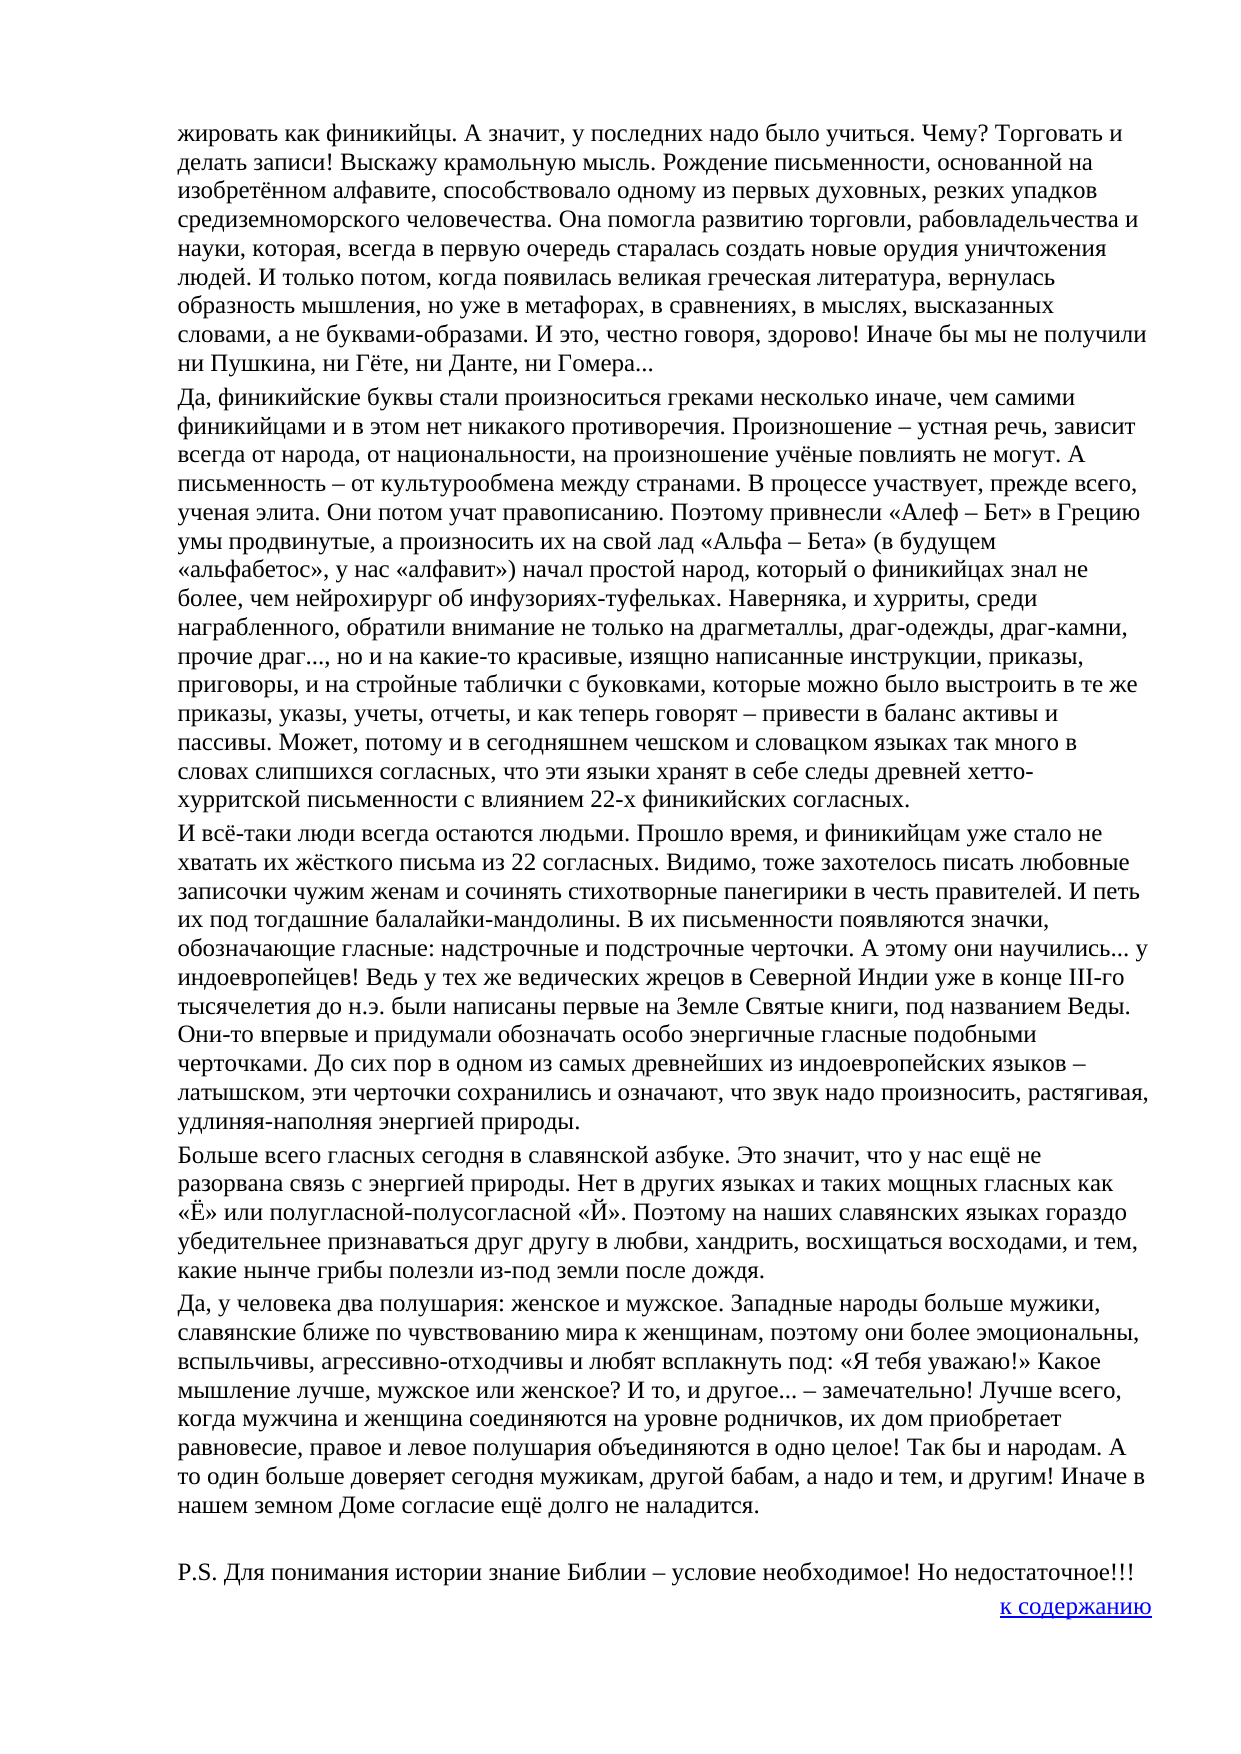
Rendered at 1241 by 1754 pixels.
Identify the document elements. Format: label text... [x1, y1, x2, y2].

text к содержанию [177, 1591, 1152, 1620]
text Да, у человека два полушария: женское и мужское. Западные народы больше мужики, славянские ближе по чувствованию мира к женщинам, поэтому они более эмоциональны, вспыльчивы, агрессивно-отходчивы и любят всплакнуть под: «Я тебя уважаю!» Какое мышление лучше, мужское или женское? И то, и другое... – замечательно! Лучше всего, когда мужчина и женщина соединяются на уровне родничков, их дом приобретает равновесие, правое и левое полушария объединяются в одно целое! Так бы и народам. А то один больше доверяет сегодня мужикам, другой бабам, а надо и тем, и другим! Иначе в нашем земном Доме согласие ещё долго не наладится. [177, 1288, 1152, 1518]
text P.S. Для понимания истории знание Библии – условие необходимое! Но недостаточное!!! [177, 1557, 1152, 1586]
text Да, финикийские буквы стали произноситься греками несколько иначе, чем самими финикийцами и в этом нет никакого противоречия. Произношение – устная речь, зависит всегда от народа, от национальности, на произношение учёные повлиять не могут. А письменность – от культурообмена между странами. В процессе участвует, прежде всего, ученая элита. Они потом учат правописанию. Поэтому привнесли «Алеф – Бет» в Грецию умы продвинутые, а произносить их на свой лад «Альфа – Бета» (в будущем «альфабетос», у нас «алфавит») начал простой народ, который о финикийцах знал не более, чем нейрохирург об инфузориях-туфельках. Наверняка, и хурриты, среди награбленного, обратили внимание не только на драгметаллы, драг-одежды, драг-камни, прочие драг..., но и на какие-то красивые, изящно написанные инструкции, приказы, приговоры, и на стройные таблички с буковками, которые можно было выстроить в те же приказы, указы, учеты, отчеты, и как теперь говорят – привести в баланс активы и пассивы. Может, потому и в сегодняшнем чешском и словацком языках так много в словах слипшихся согласных, что эти языки хранят в себе следы древней хетто-хурритской письменности с влиянием 22-х финикийских согласных. [177, 382, 1152, 813]
text Больше всего гласных сегодня в славянской азбуке. Это значит, что у нас ещё не разорвана связь с энергией природы. Нет в других языках и таких мощных гласных как «Ё» или полугласной-полусогласной «Й». Поэтому на наших славянских языках гораздо убедительнее признаваться друг другу в любви, хандрить, восхищаться восходами, и тем, какие нынче грибы полезли из-под земли после дождя. [177, 1140, 1152, 1283]
text И всё-таки люди всегда остаются людьми. Прошло время, и финикийцам уже стало не хватать их жёсткого письма из 22 согласных. Видимо, тоже захотелось писать любовные записочки чужим женам и сочинять стихотворные панегирики в честь правителей. И петь их под тогдашние балалайки-мандолины. В их письменности появляются значки, обозначающие гласные: надстрочные и подстрочные черточки. А этому они научились... у индоевропейцев! Ведь у тех же ведических жрецов в Северной Индии уже в конце III-го тысячелетия до н.э. были написаны первые на Земле Святые книги, под названием Веды. Они-то впервые и придумали обозначать особо энергичные гласные подобными черточками. До сих пор в одном из самых древнейших из индоевропейских языков – латышском, эти черточки сохранились и означают, что звук надо произносить, растягивая, удлиняя-наполняя энергией природы. [177, 818, 1152, 1134]
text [177, 118, 1152, 377]
